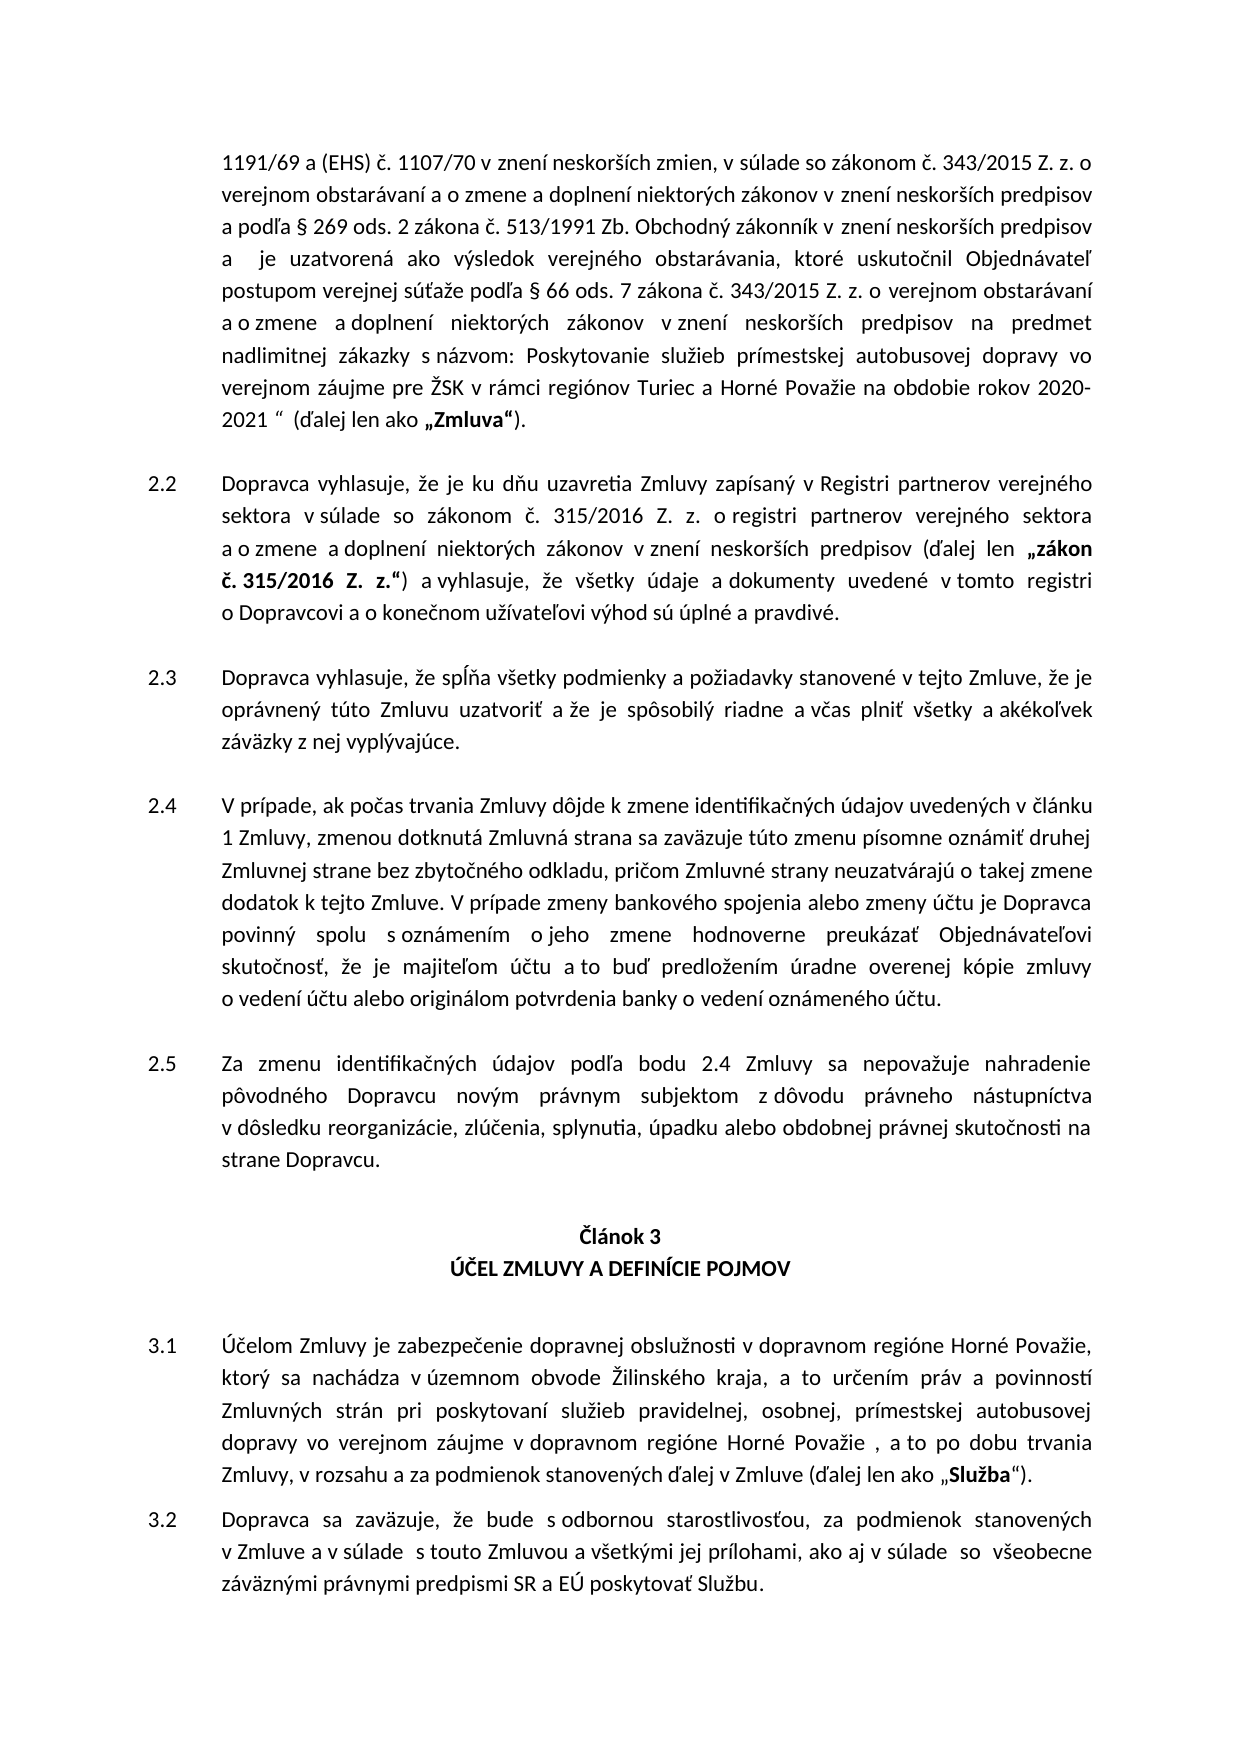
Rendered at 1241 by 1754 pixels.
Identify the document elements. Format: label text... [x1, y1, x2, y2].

subtitle 2.3 Dopravca vyhlasuje, že spĺňa všetky podmienky a požiadavky stanovené v tejto Zmluve, že je oprávnený túto Zmluvu uzatvoriť a že je spôsobilý riadne a včas plniť všetky a akékoľvek záväzky z nej vyplývajúce. [148, 663, 1093, 755]
subtitle 2.4 V prípade, ak počas trvania Zmluvy dôjde k zmene identifikačných údajov uvedených v článku 1 Zmluvy, zmenou dotknutá Zmluvná strana sa zaväzuje túto zmenu písomne oznámiť druhej Zmluvnej strane bez zbytočného odkladu, pričom Zmluvné strany neuzatvárajú o takej zmene dodatok k tejto Zmluve. V prípade zmeny bankového spojenia alebo zmeny účtu je Dopravca povinný spolu s oznámením o jeho zmene hodnoverne preukázať Objednávateľovi skutočnosť, že je majiteľom účtu a to buď predložením úradne overenej kópie zmluvy o vedení účtu alebo originálom potvrdenia banky o vedení oznámeného účtu. [148, 791, 1093, 1012]
subtitle 3.1 Účelom Zmluvy je zabezpečenie dopravnej obslužnosti v dopravnom regióne Horné Považie, ktorý sa nachádza v územnom obvode Žilinského kraja, a to určením práv a povinností Zmluvných strán pri poskytovaní služieb pravidelnej, osobnej, prímestskej autobusovej dopravy vo verejnom záujme v dopravnom regióne Horné Považie , a to po dobu trvania Zmluvy, v rozsahu a za podmienok stanovených ďalej v Zmluve (ďalej len ako „Služba“). [148, 1331, 1093, 1488]
text ÚČEL ZMLUVY A DEFINÍCIE POJMOV [148, 1254, 1093, 1282]
text Článok 3 [148, 1222, 1093, 1250]
subtitle 2.5 Za zmenu identifikačných údajov podľa bodu 2.4 Zmluvy sa nepovažuje nahradenie pôvodného Dopravcu novým právnym subjektom z dôvodu právneho nástupníctva v dôsledku reorganizácie, zlúčenia, splynutia, úpadku alebo obdobnej právnej skutočnosti na strane Dopravcu. [148, 1049, 1093, 1173]
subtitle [148, 148, 1093, 433]
subtitle 3.2 Dopravca sa zaväzuje, že bude s odbornou starostlivosťou, za podmienok stanovených v Zmluve a v súlade s touto Zmluvou a všetkými jej prílohami, ako aj v súlade so všeobecne záväznými právnymi predpismi SR a EÚ poskytovať Službu. [148, 1505, 1093, 1597]
subtitle 2.2 Dopravca vyhlasuje, že je ku dňu uzavretia Zmluvy zapísaný v Registri partnerov verejného sektora v súlade so zákonom č. 315/2016 Z. z. o registri partnerov verejného sektora a o zmene a doplnení niektorých zákonov v znení neskorších predpisov (ďalej len „zákon č. 315/2016 Z. z.“) a vyhlasuje, že všetky údaje a dokumenty uvedené v tomto registri o Dopravcovi a o konečnom užívateľovi výhod sú úplné a pravdivé. [148, 469, 1093, 626]
